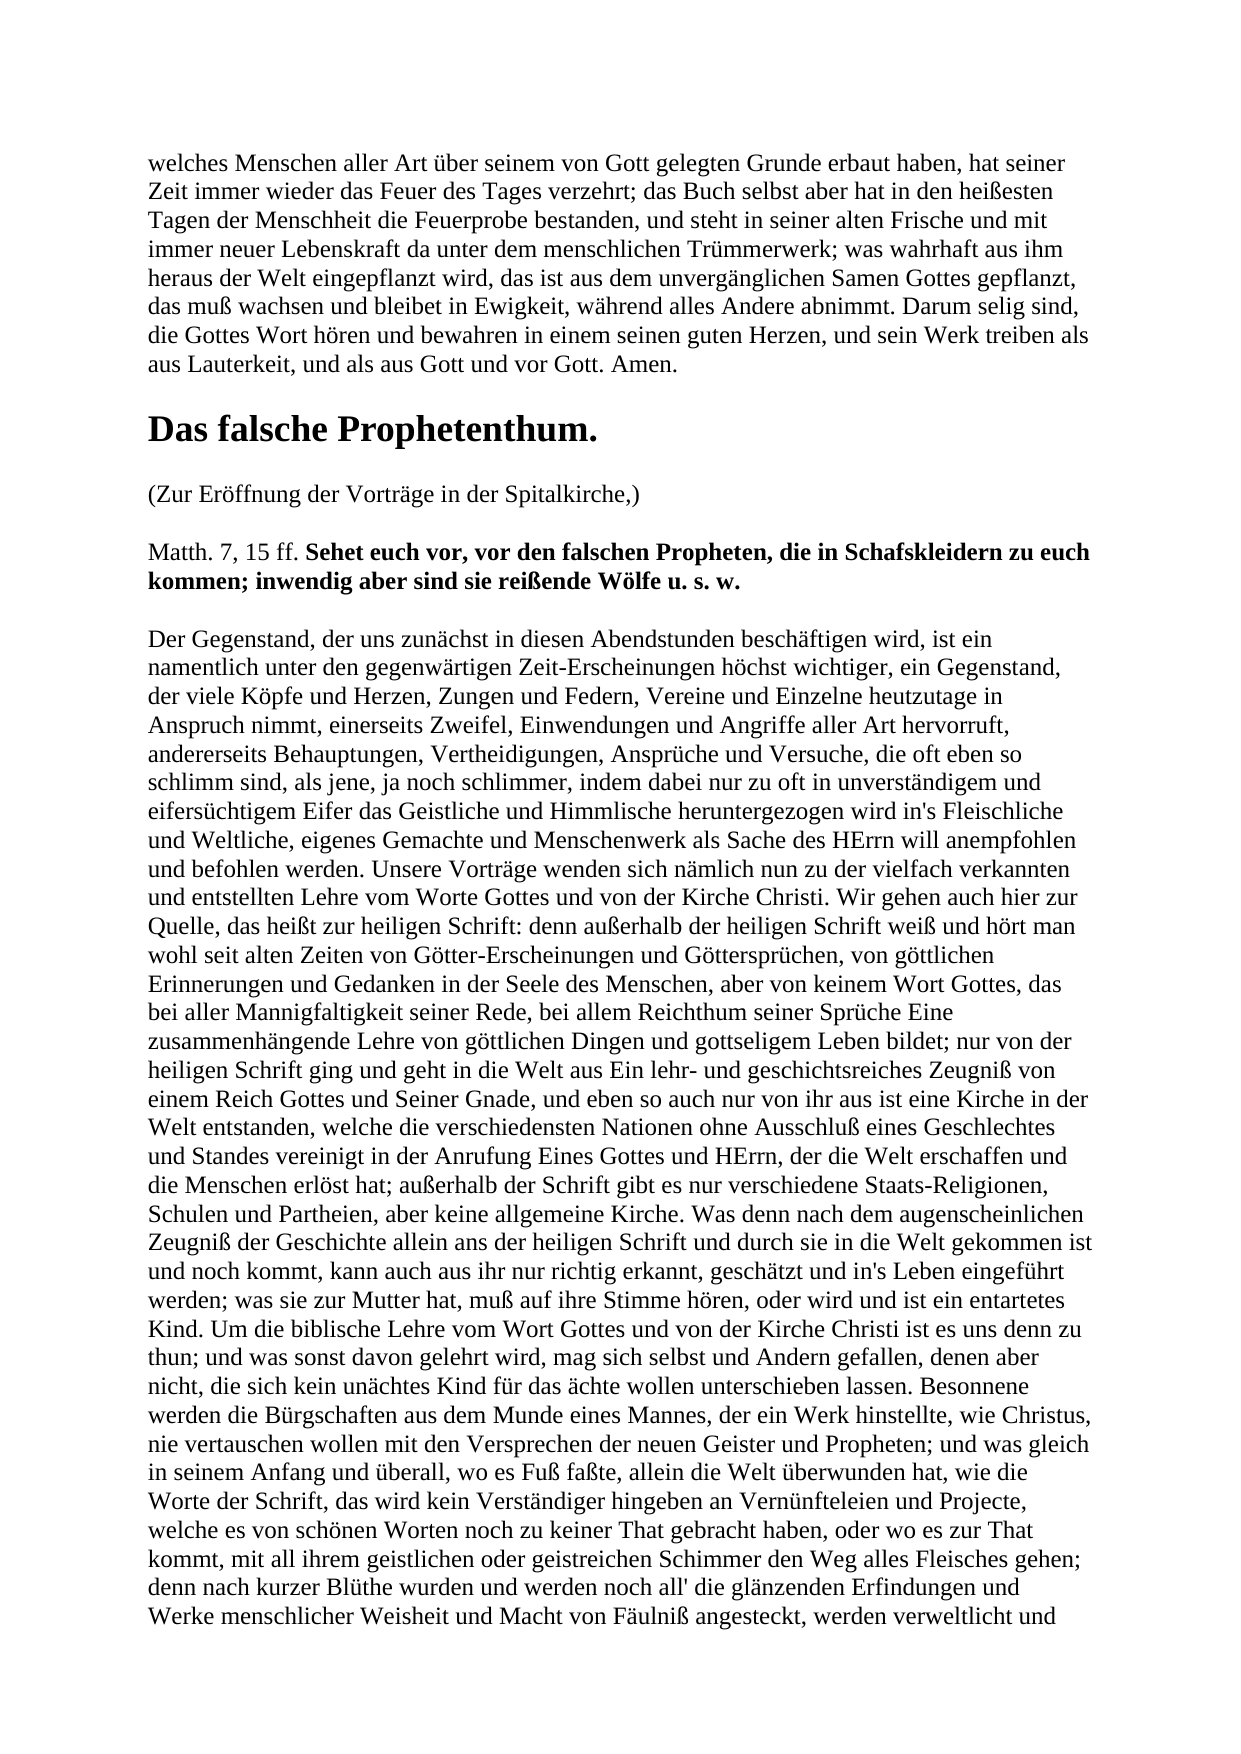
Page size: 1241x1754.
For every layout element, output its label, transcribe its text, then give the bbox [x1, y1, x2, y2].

text Matth. 7, 15 ff. Sehet euch vor, vor den falschen Propheten, die in Schafskleidern zu euch kommen; inwendig aber sind sie reißende Wölfe u. s. w. [148, 537, 1093, 594]
subtitle Das falsche Prophetenthum. [148, 407, 1093, 450]
text (Zur Eröffnung der Vorträge in der Spitalkirche,) [148, 479, 1093, 508]
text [148, 148, 1093, 378]
